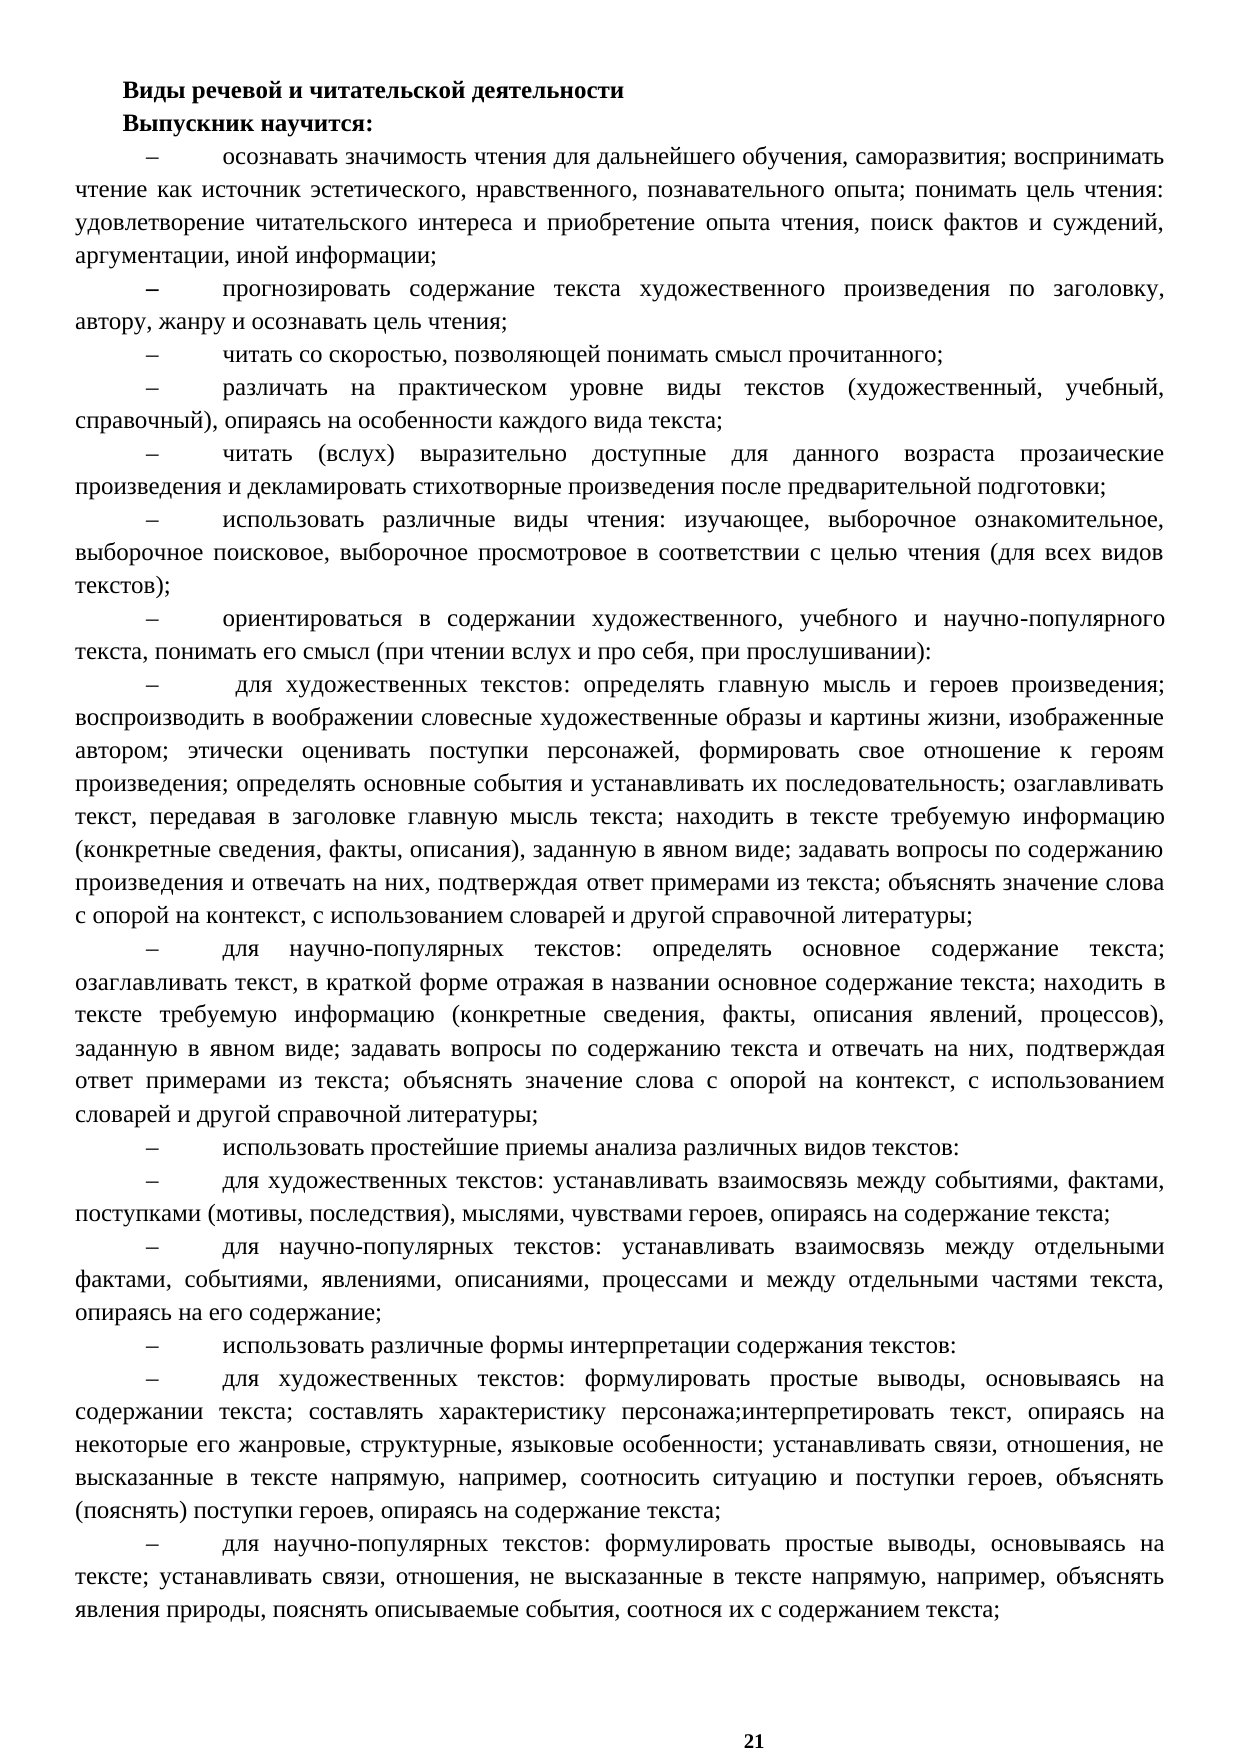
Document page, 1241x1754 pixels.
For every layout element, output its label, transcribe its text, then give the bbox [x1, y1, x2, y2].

text для научно-популярных текстов: устанавливать взаимосвязь между отдельными фактами, событиями, явлениями, описаниями, процессами и между отдельными частями текста, опираясь на его содержание; [75, 1231, 1165, 1326]
text Виды речевой и читательской деятельности [75, 75, 1165, 104]
text для научно-популярных текстов: формулировать простые выводы, основываясь на тексте; устанавливать связи, отношения, не высказанные в тексте напрямую, например, объяснять явления природы, пояснять описываемые события, соотнося их с содержанием текста; [75, 1528, 1165, 1623]
text для художественных текстов: устанавливать взаимосвязь между событиями, фактами, поступками (мотивы, последствия), мыслями, чувствами героев, опираясь на содержание текста; [75, 1165, 1165, 1226]
text ориентироваться в содержании художественного, учебного и научно-популярного текста, понимать его смысл (при чтении вслух и про себя, при прослушивании): [75, 603, 1165, 665]
text осознавать значимость чтения для дальнейшего обучения, саморазвития; воспринимать чтение как источник эстетического, нравственного, познавательного опыта; понимать цель чтения: удовлетворение читательского интереса и приобретение опыта чтения, поиск фактов и суждений, аргументации, иной информации; [75, 141, 1165, 269]
text для художественных текстов: определять главную мысль и героев произведения; воспроизводить в воображении словесные художественные образы и картины жизни, изображенные автором; этически оценивать поступки персонажей, формировать свое отношение к героям произведения; определять основные события и устанавливать их последовательность; озаглавливать текст, передавая в заголовке главную мысль текста; находить в тексте требуемую информацию (конкретные сведения, факты, описания), заданную в явном виде; задавать вопросы по содержанию произведения и отвечать на них, подтверждая ответ примерами из текста; объяснять значение слова с опорой на контекст, с использованием словарей и другой справочной литературы; [75, 669, 1165, 929]
text читать (вслух) выразительно доступные для данного возраста прозаические произведения и декламировать стихотворные произведения после предварительной подготовки; [75, 438, 1165, 500]
text использовать различные формы интерпретации содержания текстов: [75, 1330, 1165, 1358]
text использовать простейшие приемы анализа различных видов текстов: [75, 1132, 1165, 1160]
text использовать различные виды чтения: изучающее, выборочное ознакомительное, выборочное поисковое, выборочное просмотровое в соответствии с целью чтения (для всех видов текстов); [75, 504, 1165, 599]
text различать на практическом уровне виды текстов (художественный, учебный, справочный), опираясь на особенности каждого вида текста; [75, 372, 1165, 434]
text прогнозировать содержание текста художественного произведения по заголовку, автору, жанру и осознавать цель чтения; [75, 273, 1165, 335]
text читать со скоростью, позволяющей понимать смысл прочитанного; [75, 339, 1165, 368]
text для художественных текстов: формулировать простые выводы, основываясь на содержании текста; составлять характеристику персонажа;интерпретировать текст, опираясь на некоторые его жанровые, структурные, языковые особенности; устанавливать связи, отношения, не высказанные в тексте напрямую, например, соотносить ситуацию и поступки героев, объяснять (пояснять) поступки героев, опираясь на содержание текста; [75, 1363, 1165, 1524]
text Выпускник научится: [75, 108, 1165, 137]
text для научно-популярных текстов: определять основное содержание текста; озаглавливать текст, в краткой форме отражая в названии основное содержание текста; находить в тексте требуемую информацию (конкретные сведения, факты, описания явлений, процессов), заданную в явном виде; задавать вопросы по содержанию текста и отвечать на них, подтверждая ответ примерами из текста; объяснять значение слова с опорой на контекст, с использованием словарей и другой справочной литературы; [75, 933, 1165, 1127]
